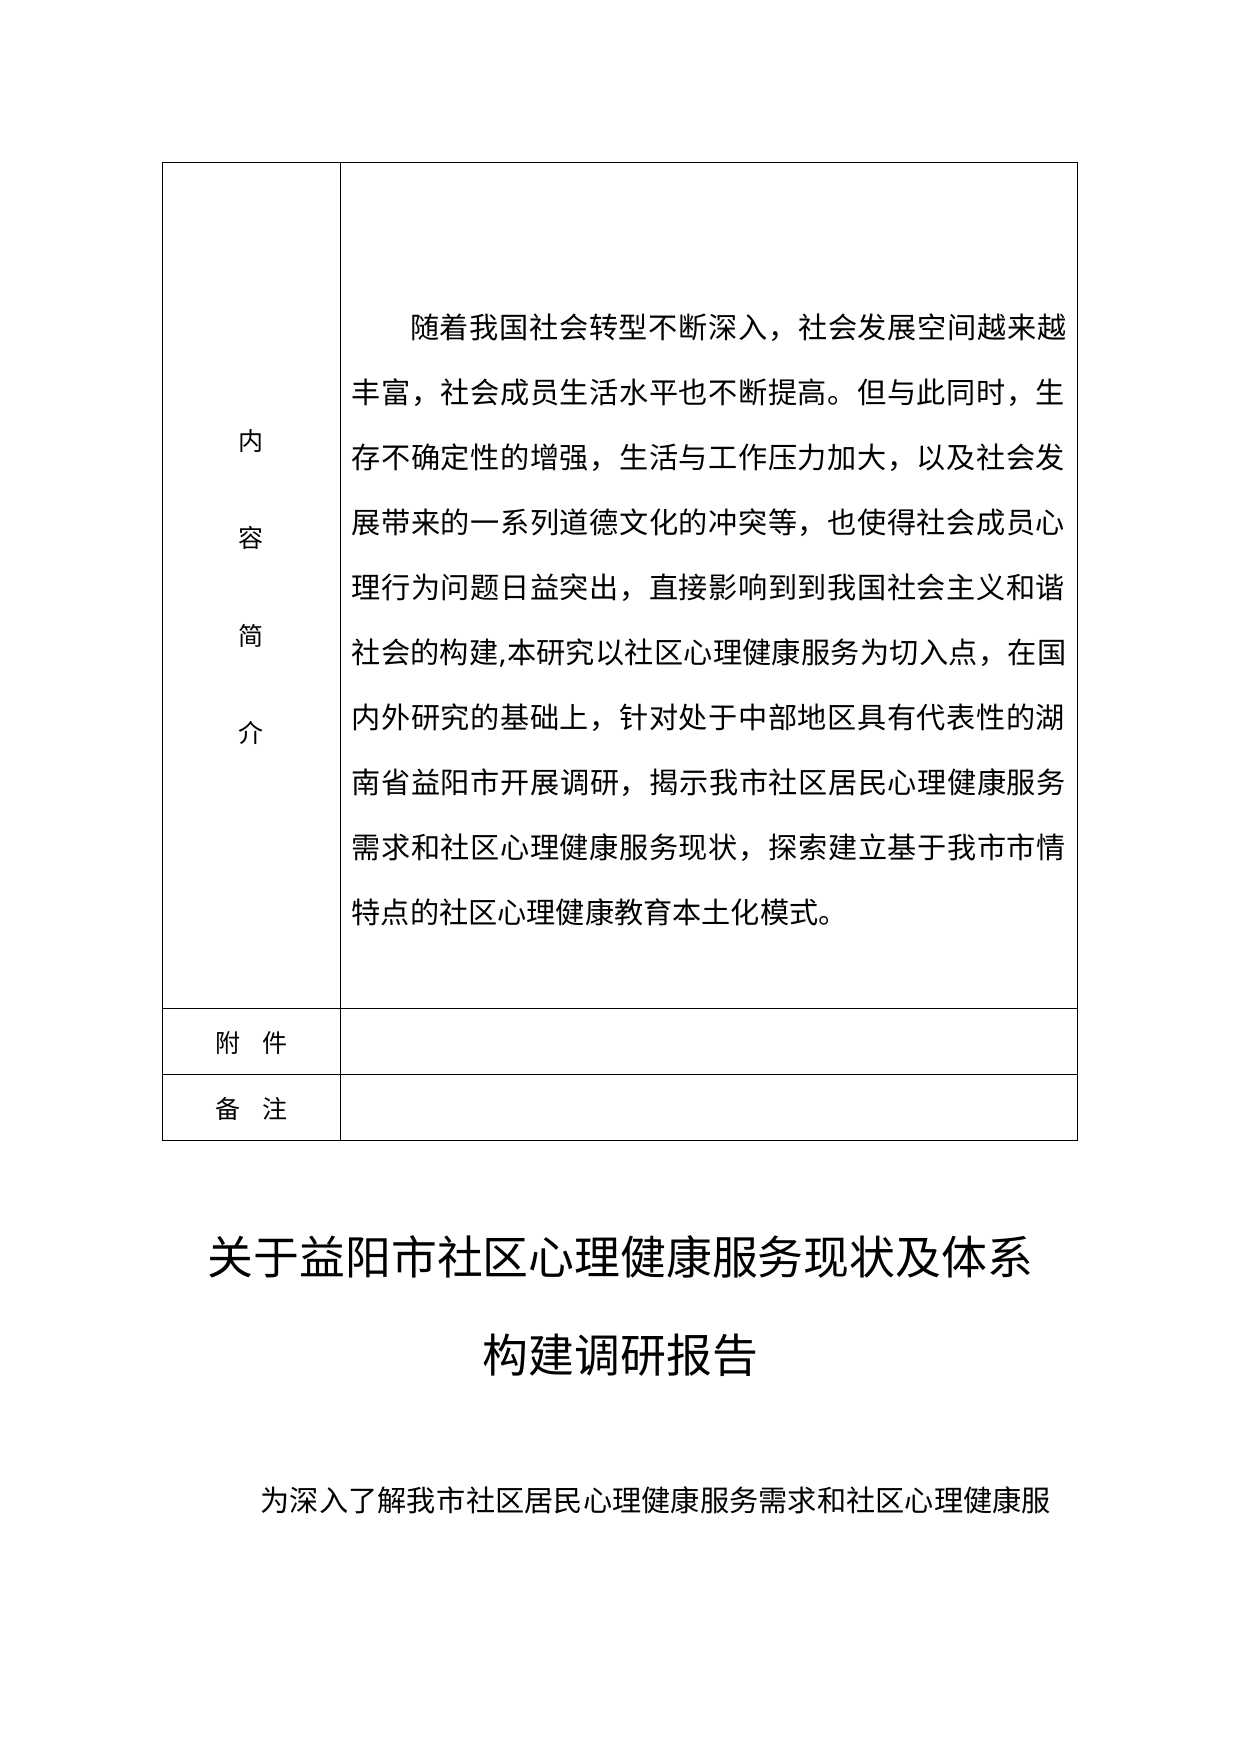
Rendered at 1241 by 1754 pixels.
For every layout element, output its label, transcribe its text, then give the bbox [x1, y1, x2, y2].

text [187, 1466, 1053, 1531]
table_cell [341, 1009, 1077, 1074]
table_cell 内 容 简 介 [163, 163, 340, 1008]
table_cell 备 注 [163, 1075, 340, 1140]
table_cell 附 件 [163, 1009, 340, 1074]
table_cell [341, 1075, 1077, 1140]
text 关于益阳市社区心理健康服务现状及体系构建调研报告 [187, 1206, 1053, 1401]
table_cell 随着我国社会转型不断深入，社会发展空间越来越丰富，社会成员生活水平也不断提高。但与此同时，生存不确定性的增强，生活与工作压力加大，以及社会发展带来的一系列道德文化的冲突等，也使得社会成员心理行为问题日益突出，直接影响到到我国社会主义和谐社会的构建,本研究以社区心理健康服务为切入点，在国内外研究的基础上，针对处于中部地区具有代表性的湖南省益阳市开展调研，揭示我市社区居民心理健康服务需求和社区心理健康服务现状，探索建立基于我市市情特点的社区心理健康教育本土化模式。 [341, 163, 1077, 1008]
